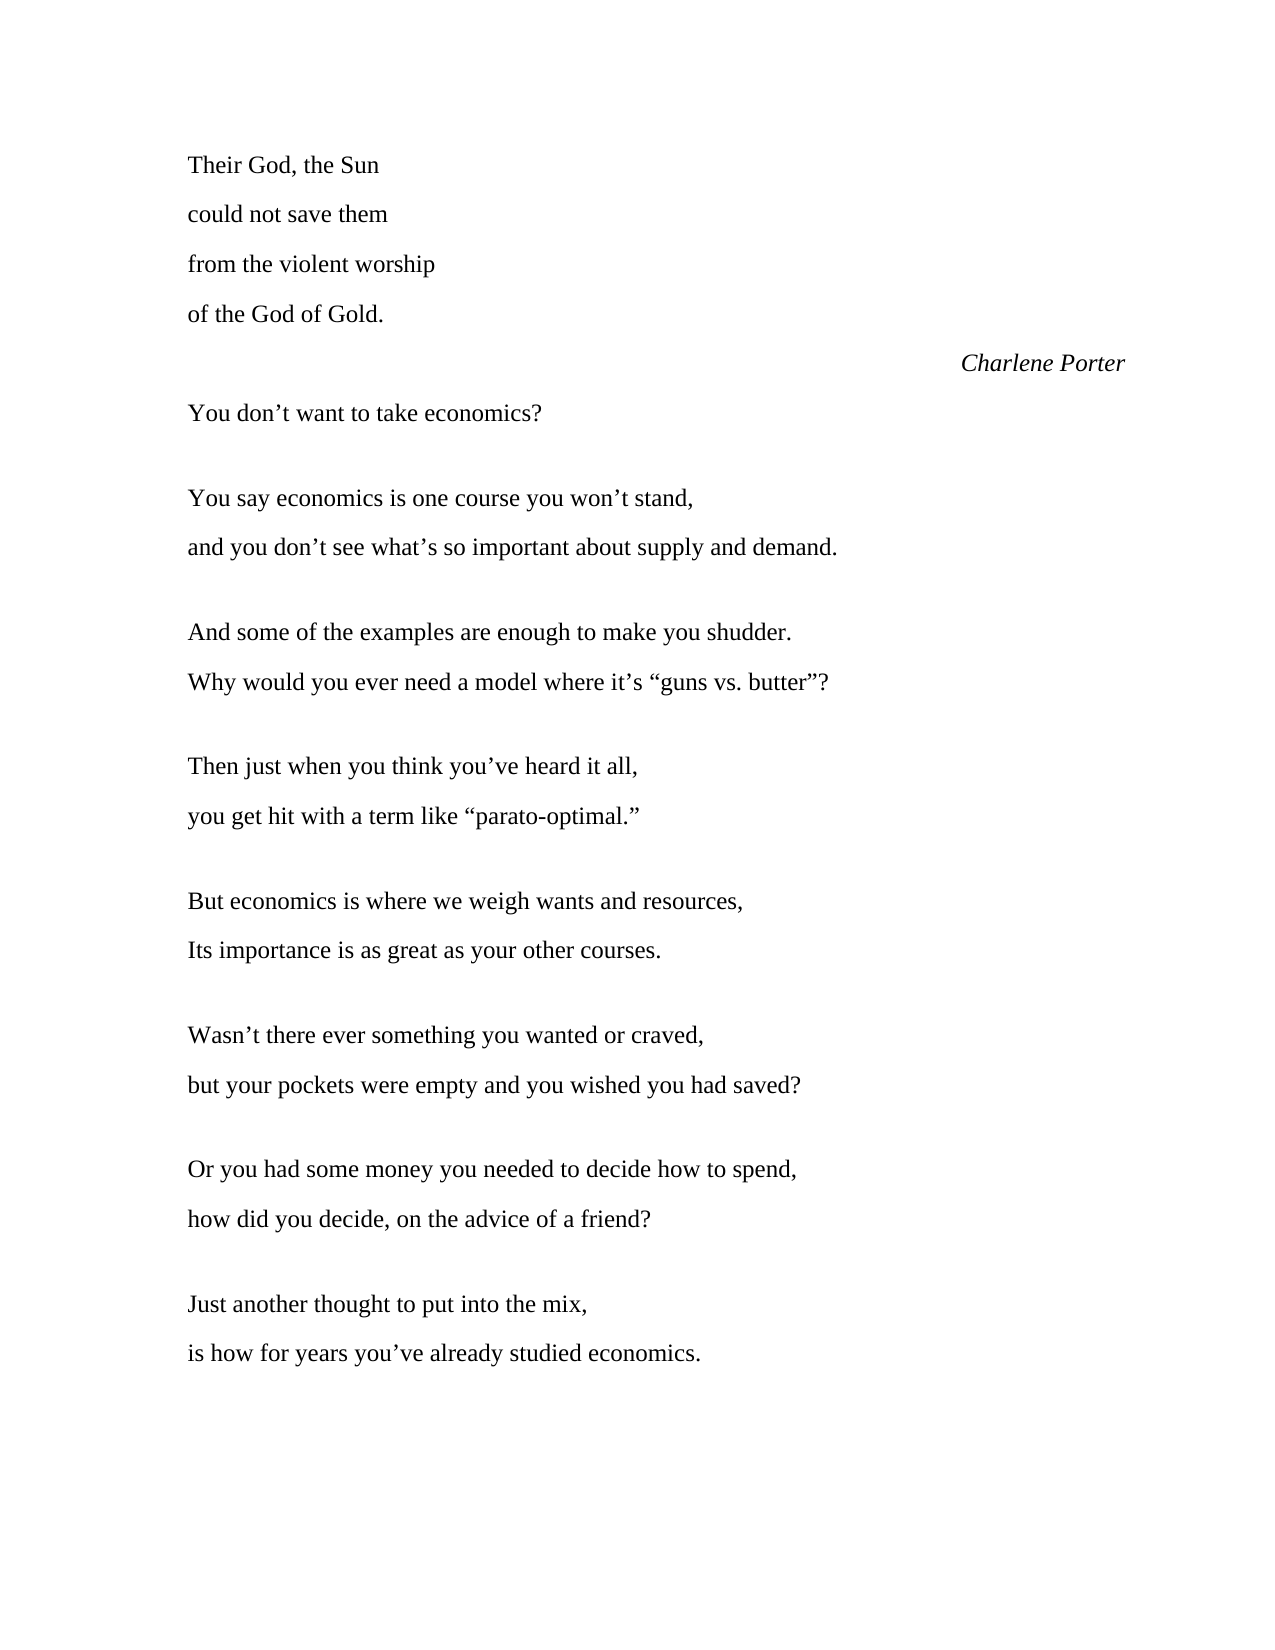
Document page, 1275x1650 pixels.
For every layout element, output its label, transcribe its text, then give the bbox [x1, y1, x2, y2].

text you get hit with a term like “parato-optimal.” [187, 801, 1125, 830]
text Or you had some money you needed to decide how to spend, [187, 1154, 1125, 1183]
text Their God, the Sun [187, 150, 1125, 179]
text Just another thought to put into the mix, [187, 1289, 1125, 1318]
text You say economics is one course you won’t stand, [187, 483, 1125, 511]
text Wasn’t there ever something you wanted or craved, [187, 1020, 1125, 1049]
text how did you decide, on the advice of a friend? [187, 1204, 1125, 1233]
text You don’t want to take economics? [187, 398, 1125, 427]
text Its importance is as great as your other courses. [187, 935, 1125, 964]
text and you don’t see what’s so important about supply and demand. [187, 532, 1125, 561]
text is how for years you’ve already studied economics. [187, 1338, 1125, 1367]
text And some of the examples are enough to make you shudder. [187, 617, 1125, 646]
text But economics is where we weigh wants and resources, [187, 886, 1125, 914]
text Charlene Porter [187, 348, 1125, 377]
text from the violent worship [187, 249, 1125, 278]
text could not save them [187, 199, 1125, 228]
text of the God of Gold. [187, 299, 1125, 327]
text but your pockets were empty and you wished you had saved? [187, 1070, 1125, 1098]
text Then just when you think you’ve heard it all, [187, 751, 1125, 780]
text Why would you ever need a model where it’s “guns vs. butter”? [187, 667, 1125, 695]
